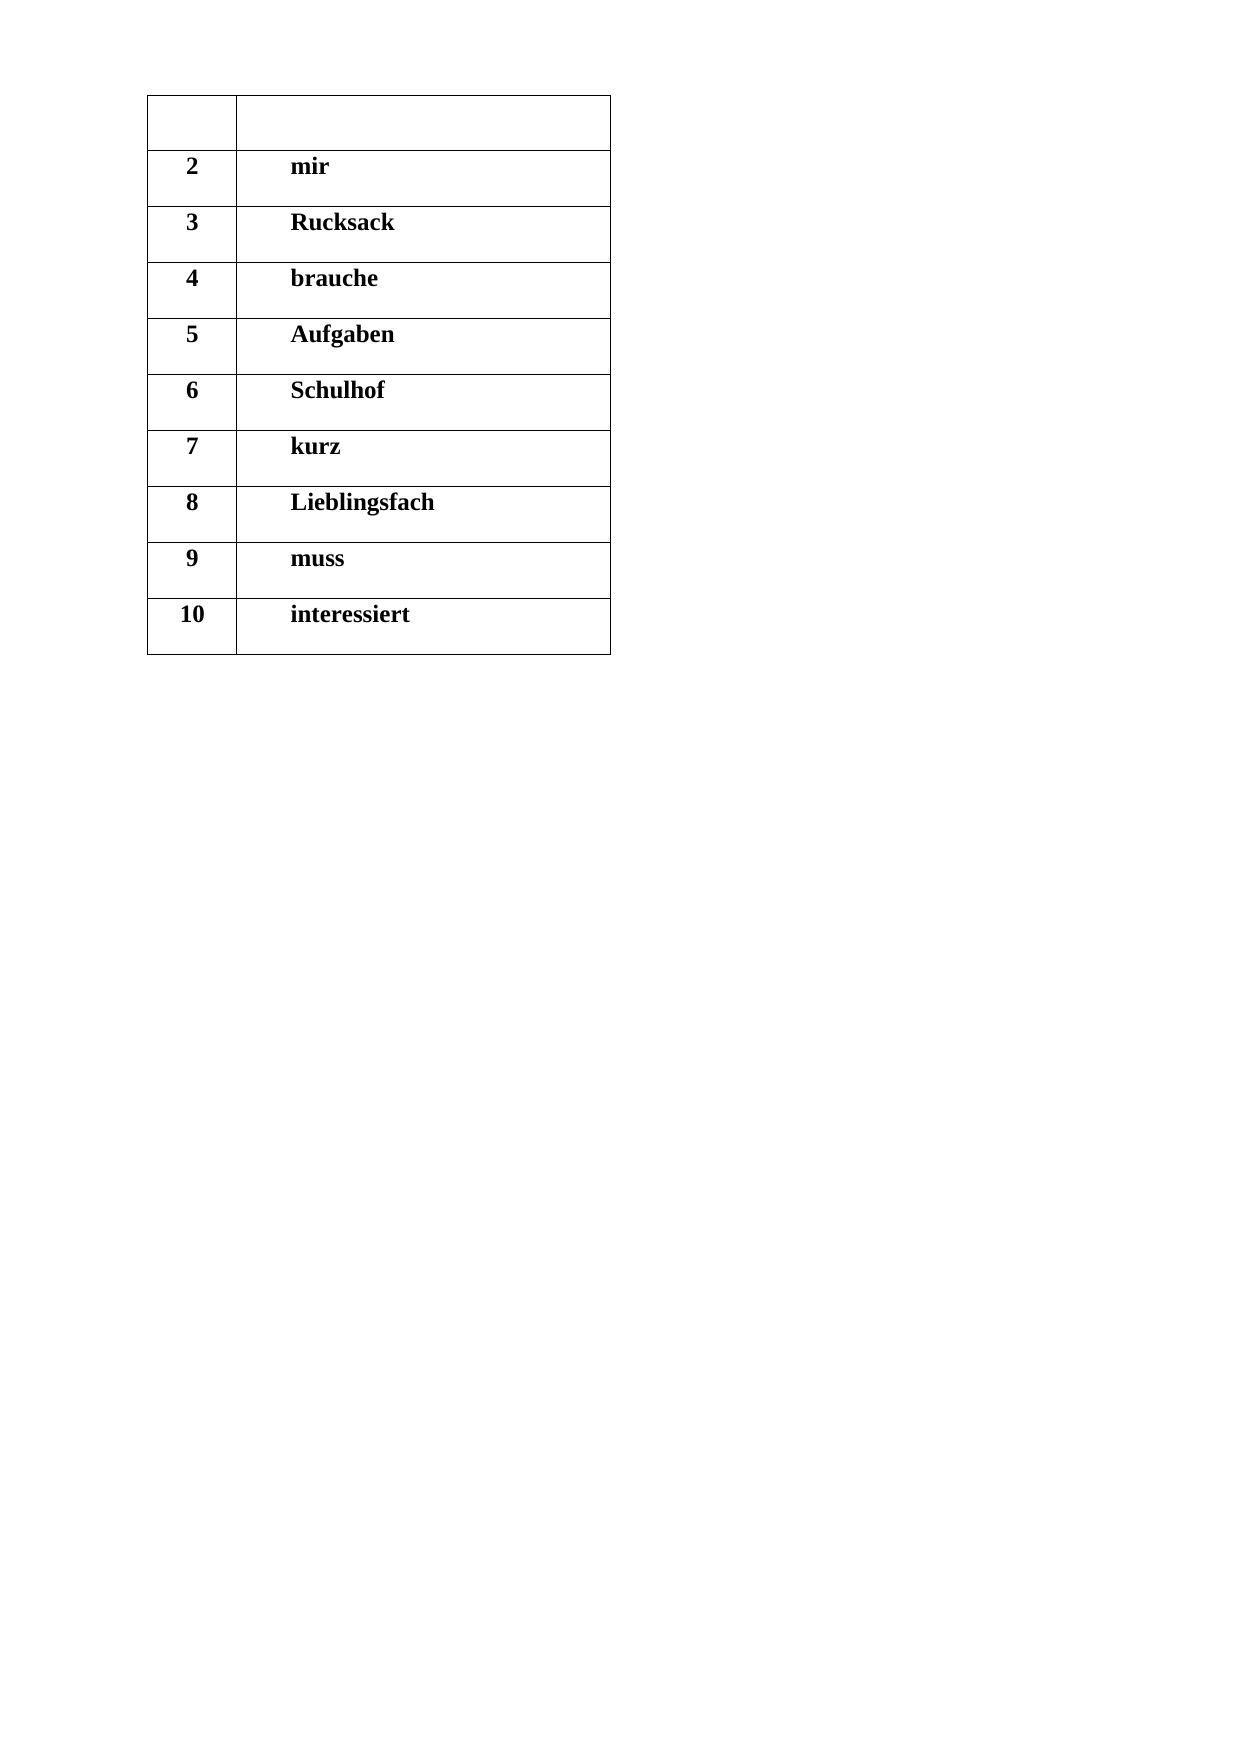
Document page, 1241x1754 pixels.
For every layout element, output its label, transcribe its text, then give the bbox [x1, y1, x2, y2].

table_cell kurz [237, 431, 610, 486]
table_cell Rucksack [237, 207, 610, 262]
table_cell 4 [148, 263, 236, 318]
table_cell muss [237, 543, 610, 598]
table_cell 5 [148, 319, 236, 374]
table_cell 10 [148, 599, 236, 654]
table_cell 8 [148, 487, 236, 542]
table_cell 2 [148, 151, 236, 206]
table_cell 3 [148, 207, 236, 262]
table_cell mir [237, 151, 610, 206]
table_cell Lieblingsfach [237, 487, 610, 542]
table_cell 9 [148, 543, 236, 598]
table_cell 6 [148, 375, 236, 430]
table_cell 7 [148, 431, 236, 486]
table_cell Aufgaben [237, 319, 610, 374]
table_cell Schulhof [237, 375, 610, 430]
table_header 1 [148, 96, 236, 150]
table_cell brauche [237, 263, 610, 318]
table_header nett [237, 96, 610, 150]
table_cell interessiert [237, 599, 610, 654]
